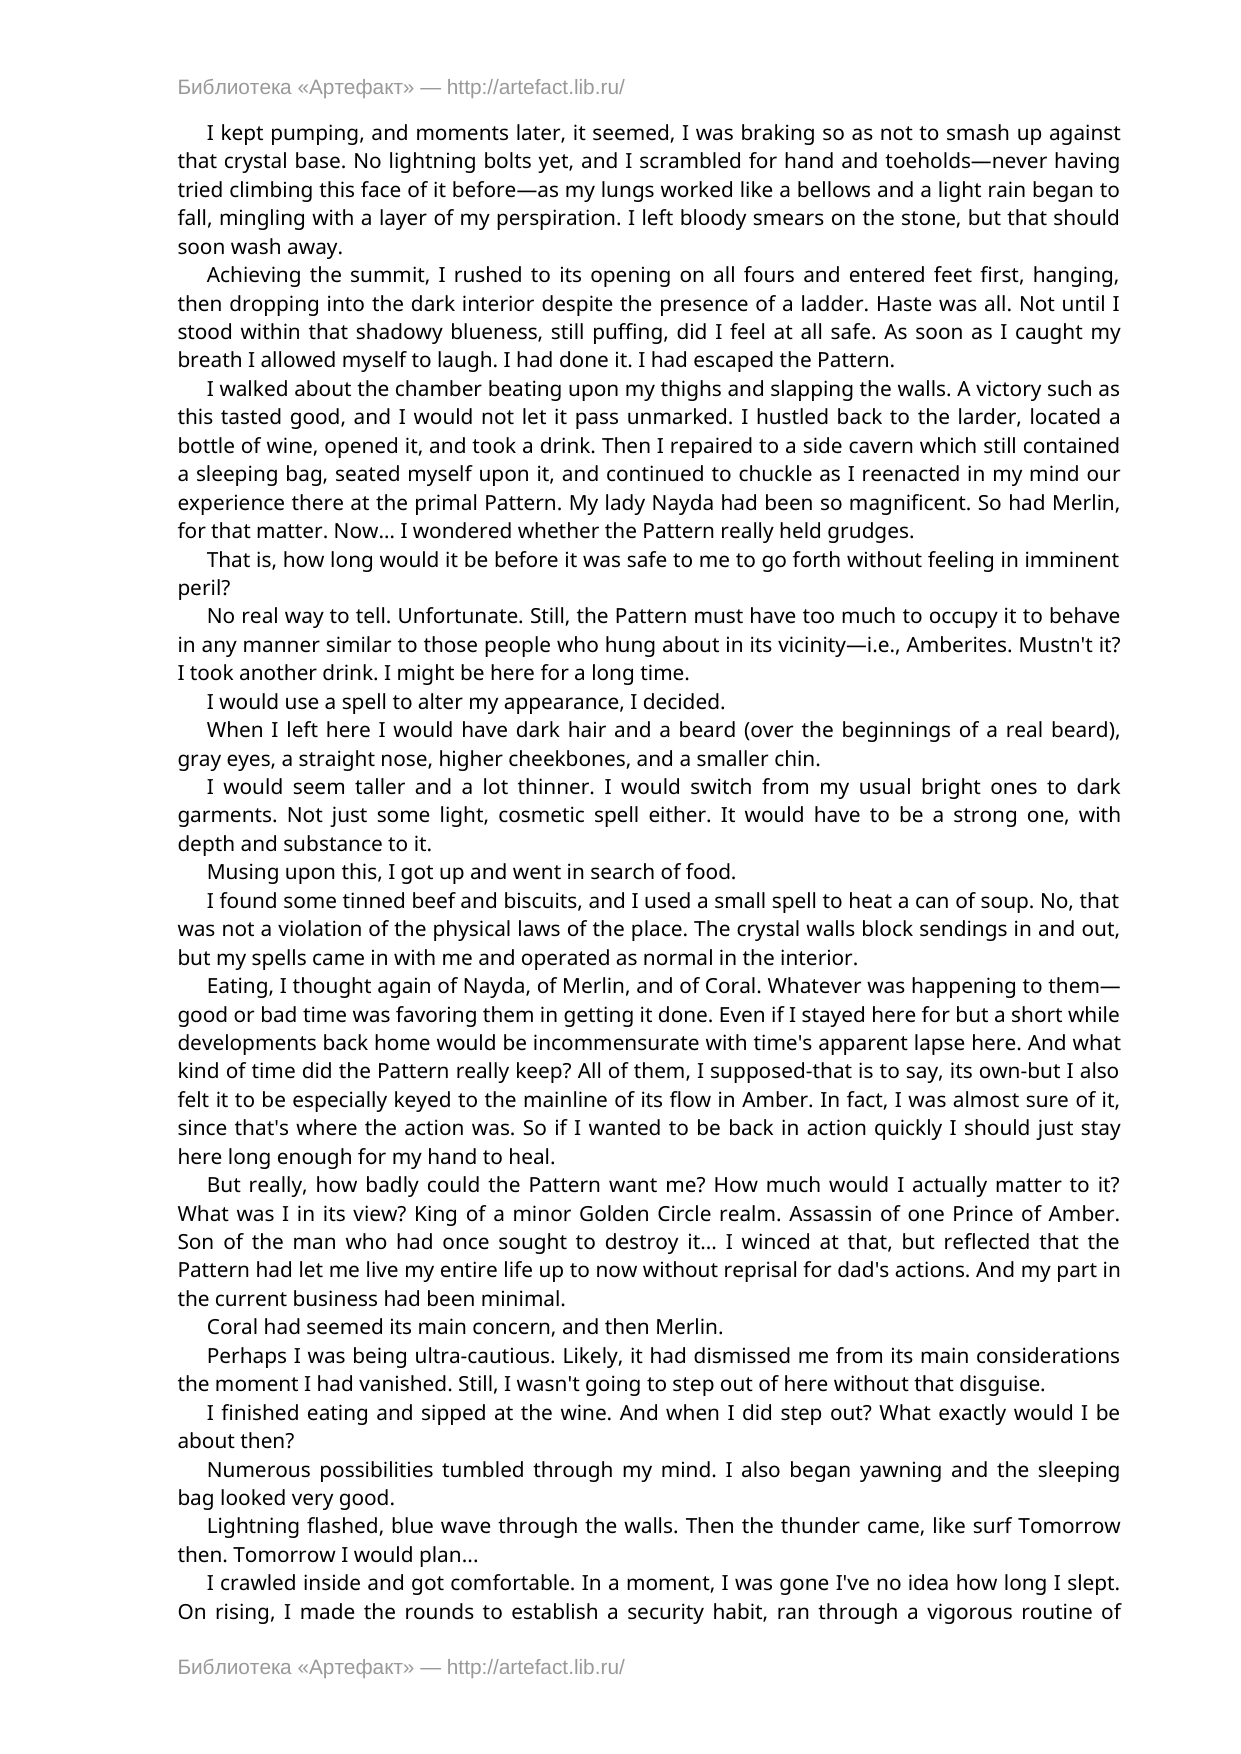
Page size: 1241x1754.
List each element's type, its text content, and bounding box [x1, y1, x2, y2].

text Coral had seemed its main concern, and then Merlin. [177, 1312, 1122, 1341]
text I would seem taller and a lot thinner. I would switch from my usual bright ones to dark garments. Not just some light, cosmetic spell either. It would have to be a strong one, with depth and substance to it. [177, 772, 1122, 857]
text I finished eating and sipped at the wine. And when I did step out? What exactly would I be about then? [177, 1398, 1122, 1455]
text No real way to tell. Unfortunate. Still, the Pattern must have too much to occupy it to behave in any manner similar to those people who hung about in its vicinity—i.e., Amberites. Mustn't it? I took another drink. I might be here for a long time. [177, 602, 1122, 687]
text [177, 1568, 1122, 1625]
text Numerous possibilities tumbled through my mind. I also began yawning and the sleeping bag looked very good. [177, 1455, 1122, 1512]
text I found some tinned beef and biscuits, and I used a small spell to heat a can of soup. No, that was not a violation of the physical laws of the place. The crystal walls block sendings in and out, but my spells came in with me and operated as normal in the interior. [177, 886, 1122, 971]
text I kept pumping, and moments later, it seemed, I was braking so as not to smash up against that crystal base. No lightning bolts yet, and I scrambled for hand and toeholds—never having tried climbing this face of it before—as my lungs worked like a bellows and a light rain began to fall, mingling with a layer of my perspiration. I left bloody smears on the stone, but that should soon wash away. [177, 118, 1122, 260]
text That is, how long would it be before it was safe to me to go forth without feeling in imminent peril? [177, 545, 1122, 602]
text Lightning flashed, blue wave through the walls. Then the thunder came, like surf Tomorrow then. Tomorrow I would plan... [177, 1512, 1122, 1568]
text But really, how badly could the Pattern want me? How much would I actually matter to it? What was I in its view? King of a minor Golden Circle realm. Assassin of one Prince of Amber. Son of the man who had once sought to destroy it... I winced at that, but reflected that the Pattern had let me live my entire life up to now without reprisal for dad's actions. And my part in the current business had been minimal. [177, 1170, 1122, 1312]
text Eating, I thought again of Nayda, of Merlin, and of Coral. Whatever was happening to them—good or bad time was favoring them in getting it done. Even if I stayed here for but a short while developments back home would be incommensurate with time's apparent lapse here. And what kind of time did the Pattern really keep? All of them, I supposed-that is to say, its own-but I also felt it to be especially keyed to the mainline of its flow in Amber. In fact, I was almost sure of it, since that's where the action was. So if I wanted to be back in action quickly I should just stay here long enough for my hand to heal. [177, 971, 1122, 1170]
text Musing upon this, I got up and went in search of food. [177, 857, 1122, 886]
text Achieving the summit, I rushed to its opening on all fours and entered feet first, hanging, then dropping into the dark interior despite the presence of a ladder. Haste was all. Not until I stood within that shadowy blueness, still puffing, did I feel at all safe. As soon as I caught my breath I allowed myself to laugh. I had done it. I had escaped the Pattern. [177, 260, 1122, 374]
text Perhaps I was being ultra-cautious. Likely, it had dismissed me from its main considerations the moment I had vanished. Still, I wasn't going to step out of here without that disguise. [177, 1341, 1122, 1398]
text I walked about the chamber beating upon my thighs and slapping the walls. A victory such as this tasted good, and I would not let it pass unmarked. I hustled back to the larder, located a bottle of wine, opened it, and took a drink. Then I repaired to a side cavern which still contained a sleeping bag, seated myself upon it, and continued to chuckle as I reenacted in my mind our experience there at the primal Pattern. My lady Nayda had been so magnificent. So had Merlin, for that matter. Now… I wondered whether the Pattern really held grudges. [177, 374, 1122, 545]
text When I left here I would have dark hair and a beard (over the beginnings of a real beard), gray eyes, a straight nose, higher cheekbones, and a smaller chin. [177, 715, 1122, 772]
text I would use a spell to alter my appearance, I decided. [177, 687, 1122, 715]
